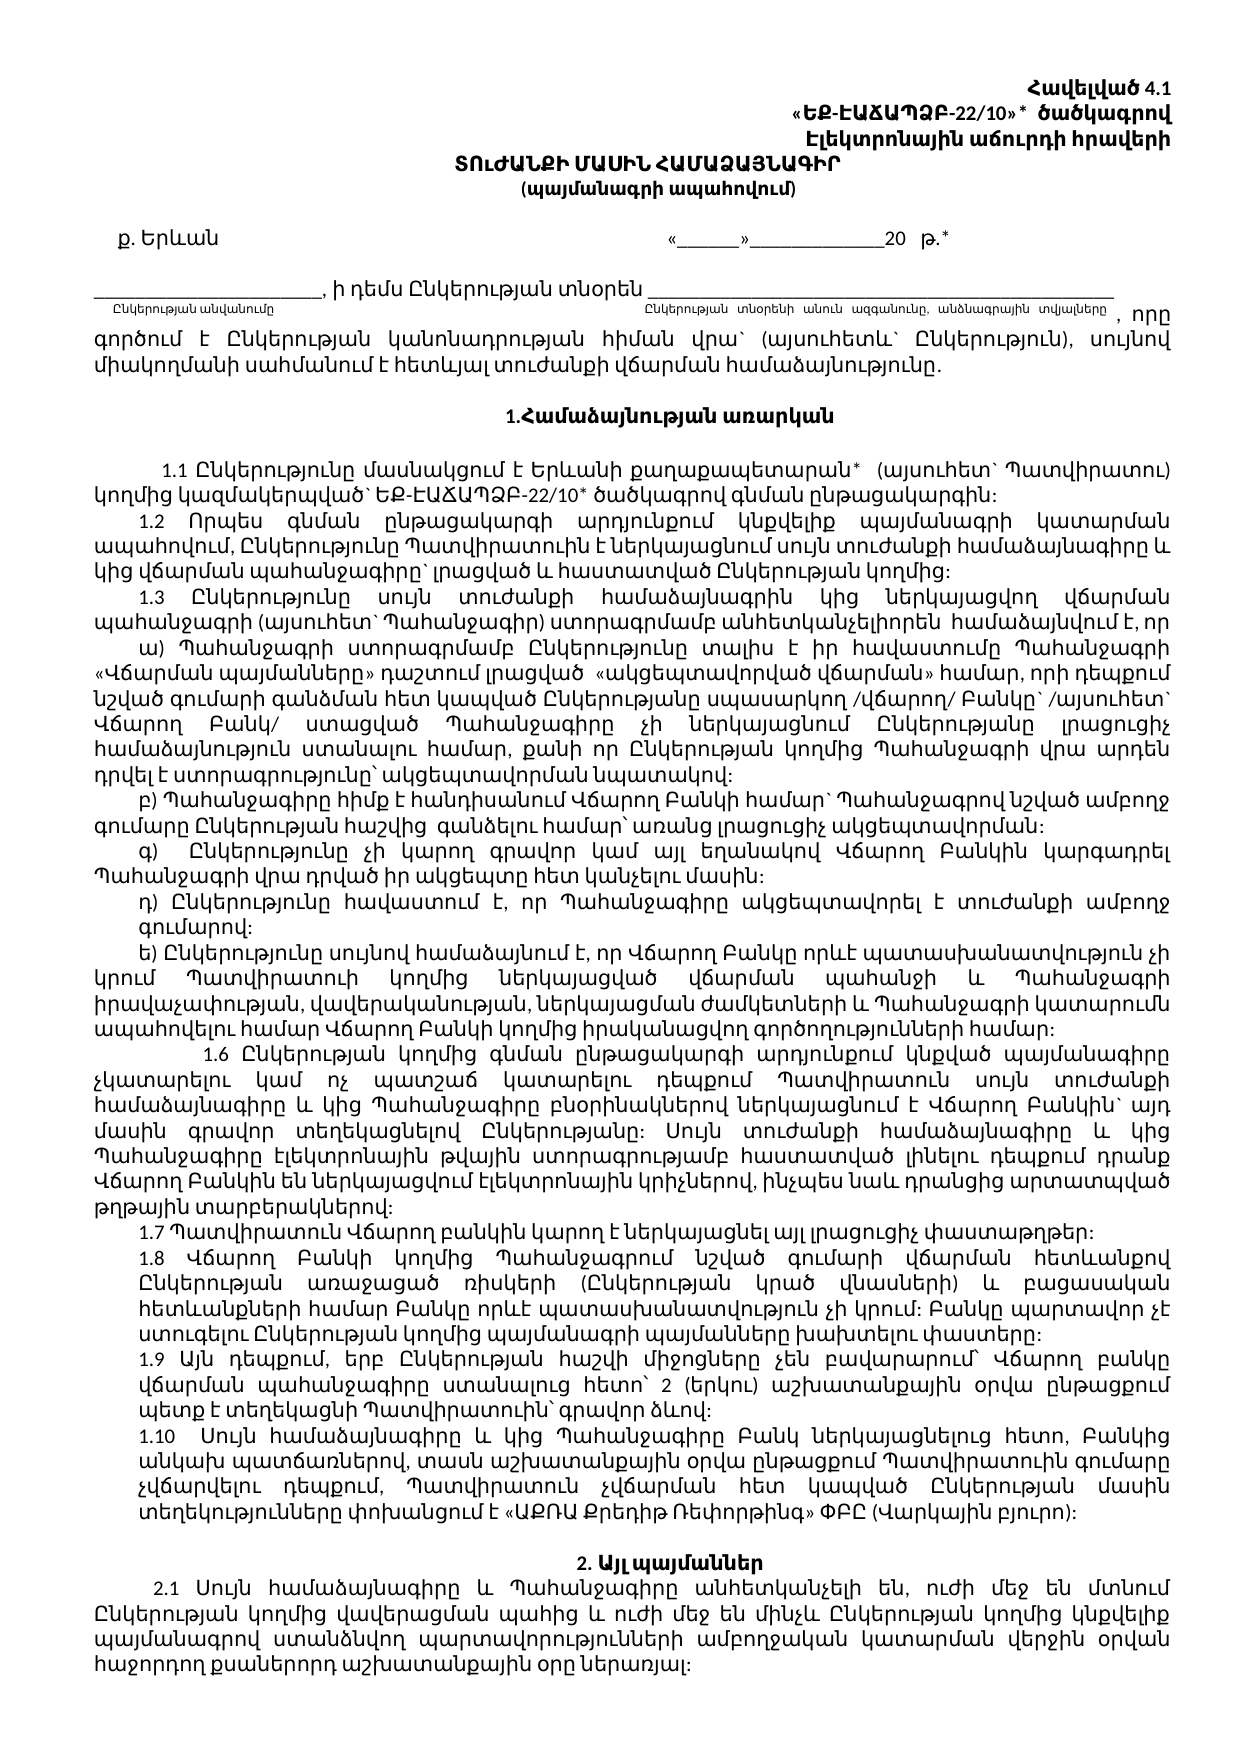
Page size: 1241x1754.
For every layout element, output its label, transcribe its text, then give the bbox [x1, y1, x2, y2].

text 1.10 Սույն համաձայնագիրը և կից Պահանջագիրը Բանկ ներկայացնելուց հետո, Բանկից անկախ պատճառներով, տասն աշխատանքային օրվա ընթացքում Պատվիրատուին գումարը չվճարվելու դեպքում, Պատվիրատուն չվճարման հետ կապված Ընկերության մասին տեղեկությունները փոխանցում է «ԱՔՌԱ Քրեդիթ Ռեփորթինգ» ՓԲԸ (Վարկային բյուրո): [138, 1423, 1171, 1524]
text «ԵՔ-ԷԱՃԱՊՁԲ-22/10»* ծածկագրով [94, 100, 1171, 126]
text 1.8 Վճարող Բանկի կողմից Պահանջագրում նշված գումարի վճարման հետևանքով Ընկերության առաջացած ռիսկերի (Ընկերության կրած վնասների) և բացասական հետևանքների համար Բանկը որևէ պատասխանատվություն չի կրում: Բանկը պարտավոր չէ ստուգելու Ընկերության կողմից պայմանագրի պայմանները խախտելու փաստերը: [138, 1245, 1171, 1347]
text 1.2 Որպես գնման ընթացակարգի արդյունքում կնքվելիք պայմանագրի կատարման ապահովում, Ընկերությունը Պատվիրատուին է ներկայացնում սույն տուժանքի համաձայնագիրը և կից վճարման պահանջագիրը` լրացված և հաստատված Ընկերության կողմից: [94, 508, 1171, 584]
text դ) Ընկերությունը հավաստում է, որ Պահանջագիրը ակցեպտավորել է տուժանքի ամբողջ գումարով: [138, 889, 1171, 940]
text ե) Ընկերությունը սույնով համաձայնում է, որ Վճարող Բանկը որևէ պատասխանատվություն չի կրում Պատվիրատուի կողմից ներկայացված վճարման պահանջի և Պահանջագրի իրավաչափության, վավերականության, ներկայացման ժամկետների և Պահանջագրի կատարումն ապահովելու համար Վճարող Բանկի կողմից իրականացվող գործողությունների համար: [94, 940, 1171, 1042]
text Ընկերության անվանումը Ընկերության տնօրենի անուն ազգանունը, անձնագրային տվյալները , որը գործում է Ընկերության կանոնադրության հիման վրա` (այսուհետև` Ընկերություն), սույնով միակողմանի սահմանում է հետևյալ տուժանքի վճարման համաձայնությունը. [94, 301, 1171, 377]
text 1.6 Ընկերության կողմից գնման ընթացակարգի արդյունքում կնքված պայմանագիրը չկատարելու կամ ոչ պատշաճ կատարելու դեպքում Պատվիրատուն սույն տուժանքի համաձայնագիրը և կից Պահանջագիրը բնօրինակներով ներկայացնում է Վճարող Բանկին` այդ մասին գրավոր տեղեկացնելով Ընկերությանը: Սույն տուժանքի համաձայնագիրը և կից Պահանջագիրը էլեկտրոնային թվային ստորագրությամբ հաստատված լինելու դեպքում դրանք Վճարող Բանկին են ներկայացվում էլեկտրոնային կրիչներով, ինչպես նաև դրանցից արտատպված թղթային տարբերակներով: [94, 1042, 1171, 1219]
text 2. Այլ պայմաններ [169, 1550, 1171, 1575]
text 1.1 Ընկերությունը մասնակցում է Երևանի քաղաքապետարան* (այսուհետ` Պատվիրատու) կողմից կազմակերպված` ԵՔ-ԷԱՃԱՊՁԲ-22/10* ծածկագրով գնման ընթացակարգին: [94, 457, 1171, 508]
text 2.1 Սույն համաձայնագիրը և Պահանջագիրը անհետկանչելի են, ուժի մեջ են մտնում Ընկերության կողմից վավերացման պահից և ուժի մեջ են մինչև Ընկերության կողմից կնքվելիք պայմանագրով ստանձնվող պարտավորությունների ամբողջական կատարման վերջին օրվան հաջորդող քսաներորդ աշխատանքային օրը ներառյալ: [94, 1575, 1171, 1677]
text (պայմանագրի ապահովում) [94, 177, 1171, 199]
text 1.9 Այն դեպքում, երբ Ընկերության հաշվի միջոցները չեն բավարարում՝ Վճարող բանկը վճարման պահանջագիրը ստանալուց հետո՝ 2 (երկու) աշխատանքային օրվա ընթացքում պետք է տեղեկացնի Պատվիրատուին՝ գրավոր ձևով: [138, 1347, 1171, 1423]
text բ) Պահանջագիրը հիմք է հանդիսանում Վճարող Բանկի համար` Պահանջագրով նշված ամբողջ գումարը Ընկերության հաշվից գանձելու համար՝ առանց լրացուցիչ ակցեպտավորման: [94, 787, 1171, 838]
text ՏՈւԺԱՆՔԻ ՄԱՍԻՆ ՀԱՄԱՁԱՅՆԱԳԻՐ [94, 151, 1171, 177]
text ք. Երևան «______»_____________20 թ.* [94, 225, 1171, 250]
text 1.3 Ընկերությունը սույն տուժանքի համաձայնագրին կից ներկայացվող վճարման պահանջագրի (այսուհետ` Պահանջագիր) ստորագրմամբ անհետկանչելիորեն համաձայնվում է, որ [94, 584, 1171, 635]
text ______________________, ի դեմս Ընկերության տնօրեն _____________________________________________ [94, 276, 1171, 301]
text Էլեկտրոնային աճուրդի հրավերի [94, 126, 1171, 151]
text 1.7 Պատվիրատուն Վճարող բանկին կարող է ներկայացնել այլ լրացուցիչ փաստաթղթեր: [138, 1219, 1171, 1245]
text 1.Համաձայնության առարկան [169, 403, 1171, 428]
text գ) Ընկերությունը չի կարող գրավոր կամ այլ եղանակով Վճարող Բանկին կարգադրել Պահանջագրի վրա դրված իր ակցեպտը հետ կանչելու մասին: [94, 838, 1171, 889]
text Հավելված 4.1 [94, 75, 1171, 100]
text ա) Պահանջագրի ստորագրմամբ Ընկերությունը տալիս է իր հավաստումը Պահանջագրի «Վճարման պայմանները» դաշտում լրացված «ակցեպտավորված վճարման» համար, որի դեպքում նշված գումարի գանձման հետ կապված Ընկերությանը սպասարկող /վճարող/ Բանկը` /այսուհետ` Վճարող Բանկ/ ստացված Պահանջագիրը չի ներկայացնում Ընկերությանը լրացուցիչ համաձայնություն ստանալու համար, քանի որ Ընկերության կողմից Պահանջագրի վրա արդեն դրվել է ստորագրությունը՝ ակցեպտավորման նպատակով: [94, 635, 1171, 787]
